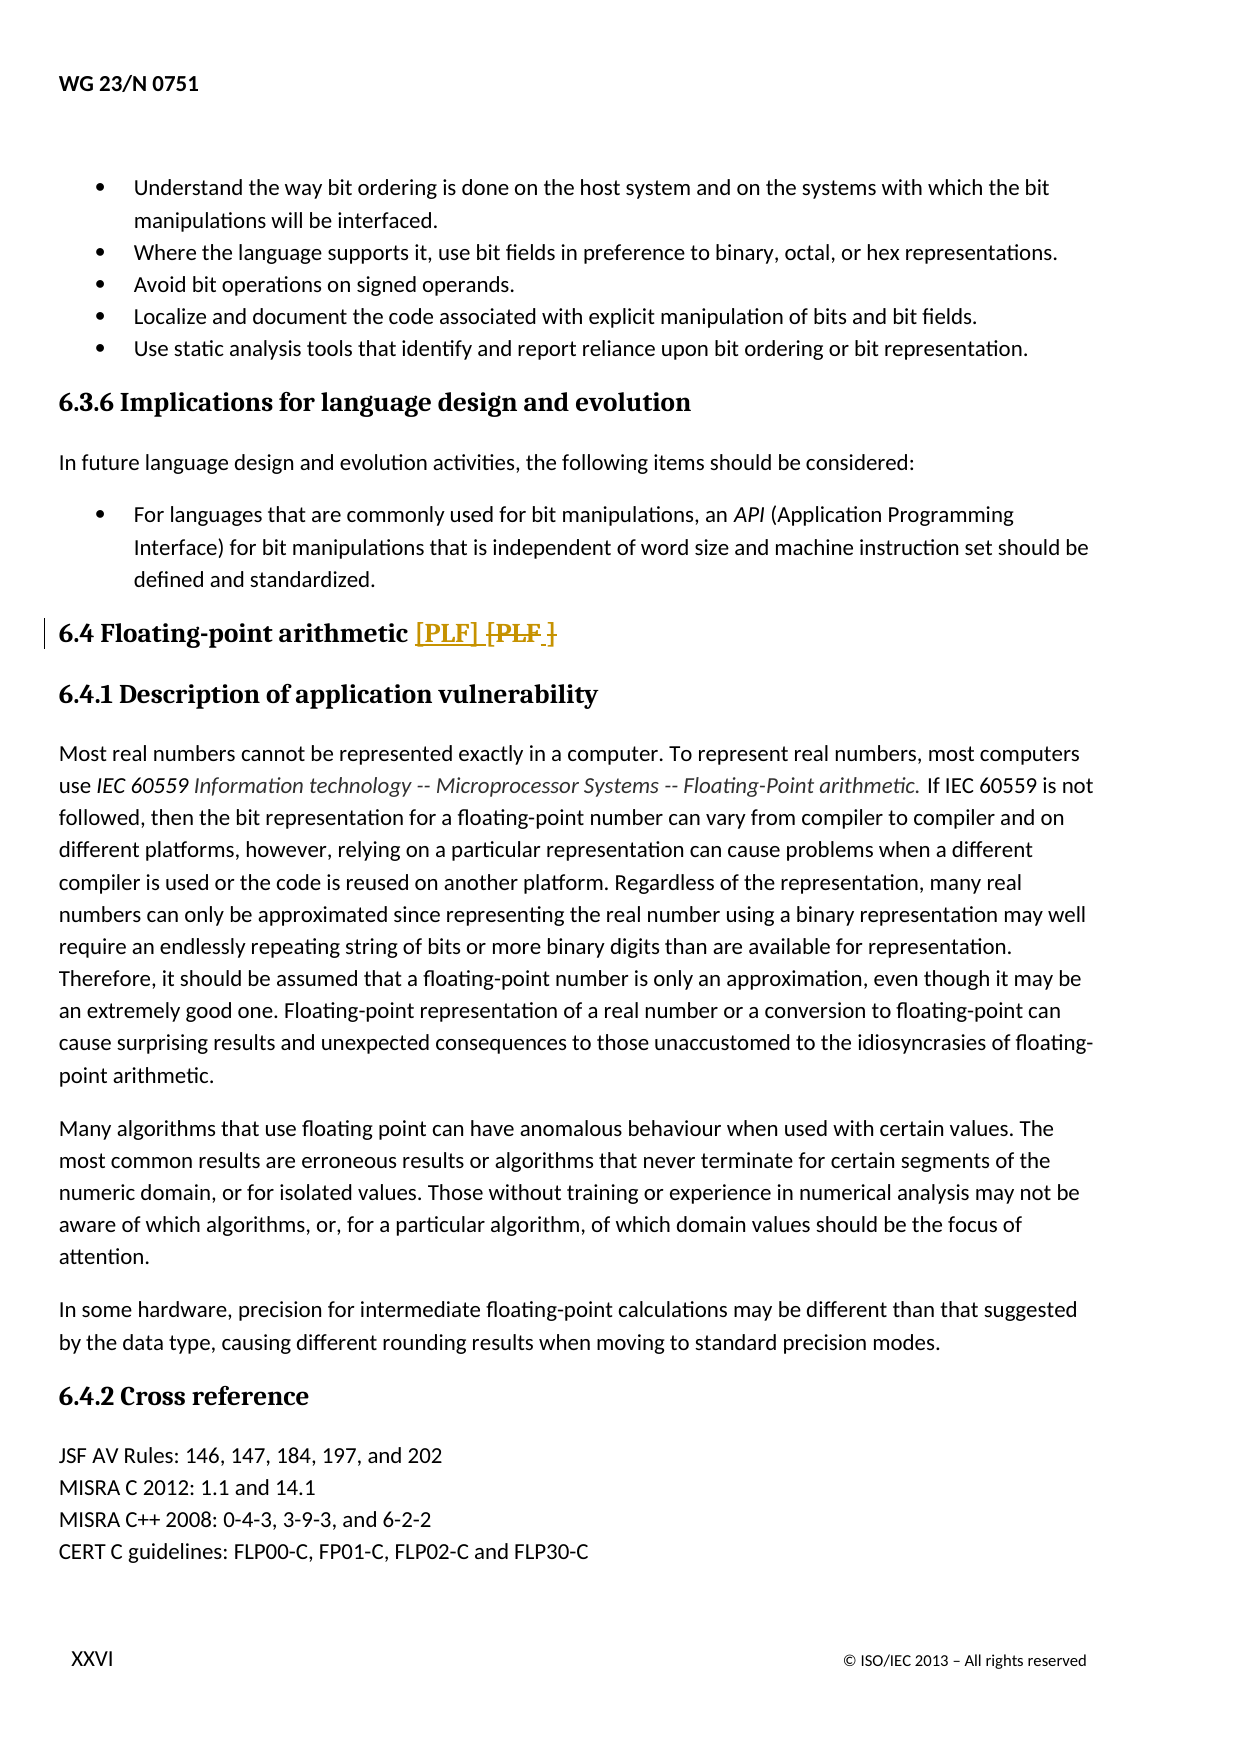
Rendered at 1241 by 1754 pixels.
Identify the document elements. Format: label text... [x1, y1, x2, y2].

list Localize and document the code associated with explicit manipulation of bits and bit fields. [96, 302, 1099, 330]
list Avoid bit operations on signed operands. [96, 270, 1099, 298]
subtitle 6.3.6 Implications for language design and evolution [58, 387, 1099, 419]
text Many algorithms that use floating point can have anomalous behaviour when used with certain values. The most common results are erroneous results or algorithms that never terminate for certain segments of the numeric domain, or for isolated values. Those without training or experience in numerical analysis may not be aware of which algorithms, or, for a particular algorithm, of which domain values should be the focus of attention. [58, 1114, 1099, 1271]
list Use static analysis tools that identify and report reliance upon bit ordering or bit representation. [96, 334, 1099, 362]
subtitle 6.4 Floating-point arithmetic [58, 618, 1099, 649]
text CERT C guidelines: FLP00-C, FP01-C, FLP02-C and FLP30-C [58, 1537, 1099, 1565]
text MISRA C++ 2008: 0-4-3, 3-9-3, and 6-2-2 [58, 1505, 1099, 1533]
subtitle 6.4.2 Cross reference [58, 1381, 1099, 1412]
text Most real numbers cannot be represented exactly in a computer. To represent real numbers, most computers use IEC 60559 Information technology -- Microprocessor Systems -- Floating-Point arithmetic. If IEC 60559 is not followed, then the bit representation for a floating-point number can vary from compiler to compiler and on different platforms, however, relying on a particular representation can cause problems when a different compiler is used or the code is reused on another platform. Regardless of the representation, many real numbers can only be approximated since representing the real number using a binary representation may well require an endlessly repeating string of bits or more binary digits than are available for representation. Therefore, it should be assumed that a floating-point number is only an approximation, even though it may be an extremely good one. Floating-point representation of a real number or a conversion to floating-point can cause surprising results and unexpected consequences to those unaccustomed to the idiosyncrasies of floating-point arithmetic. [58, 739, 1099, 1089]
text MISRA C 2012: 1.1 and 14.1 [58, 1473, 1099, 1501]
subtitle 6.4.1 Description of application vulnerability [58, 679, 1099, 710]
text In future language design and evolution activities, the following items should be considered: [58, 448, 1099, 476]
list For languages that are commonly used for bit manipulations, an API (Application Programming Interface) for bit manipulations that is independent of word size and machine instruction set should be defined and standardized. [96, 501, 1099, 593]
text JSF AV Rules: 146, 147, 184, 197, and 202 [58, 1441, 1099, 1469]
list Where the language supports it, use bit fields in preference to binary, octal, or hex representations. [96, 238, 1099, 266]
list Understand the way bit ordering is done on the host system and on the systems with which the bit manipulations will be interfaced. [96, 173, 1099, 234]
text In some hardware, precision for intermediate floating-point calculations may be different than that suggested by the data type, causing different rounding results when moving to standard precision modes. [58, 1296, 1099, 1356]
